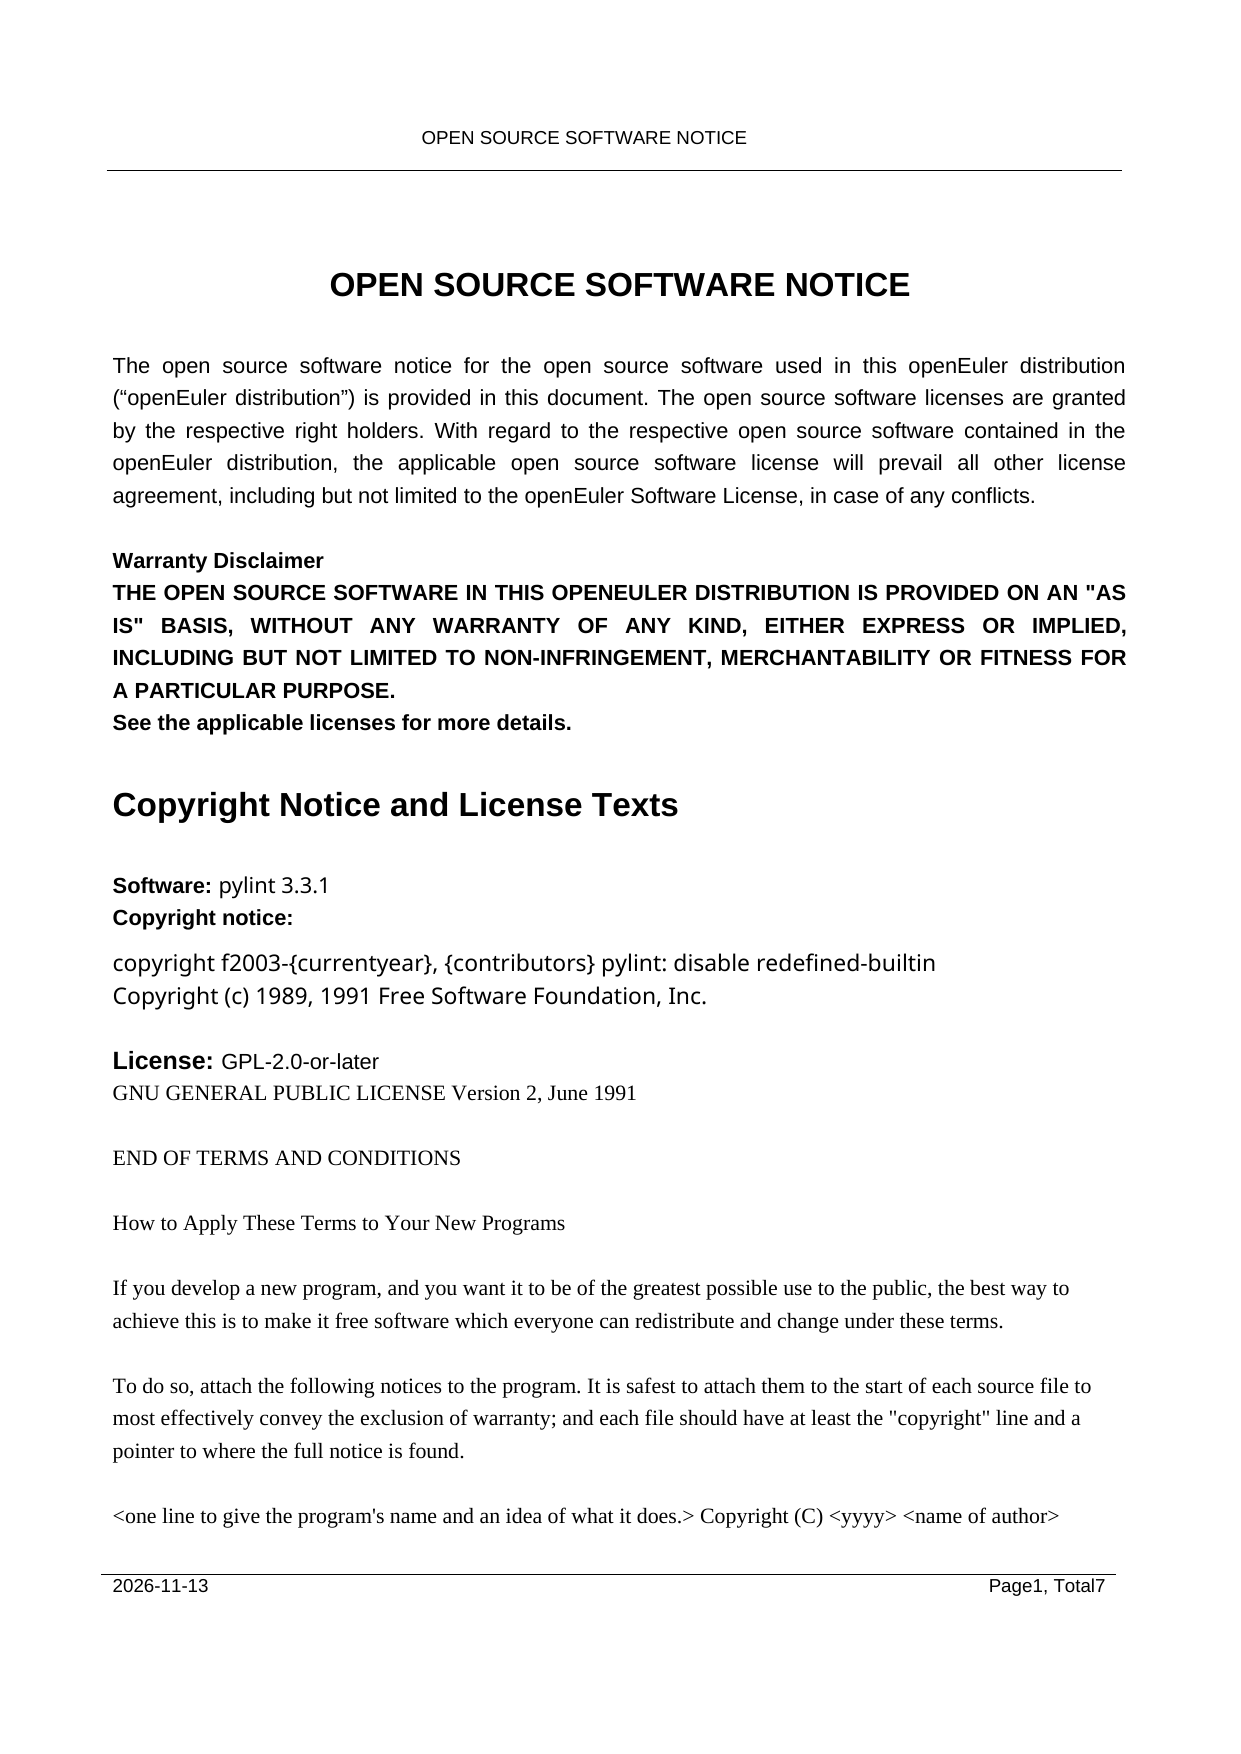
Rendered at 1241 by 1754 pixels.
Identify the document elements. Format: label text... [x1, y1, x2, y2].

text copyright f2003-{currentyear}, {contributors} pylint: disable redefined-builtin Copyright (c) 1989, 1991 Free Software Foundation, Inc. [112, 947, 1128, 1044]
title Software: pylint 3.3.1 [112, 869, 1128, 901]
text Copyright Notice and License Texts [112, 771, 1128, 836]
text THE OPEN SOURCE SOFTWARE IN THIS OPENEULER DISTRIBUTION IS PROVIDED ON AN "AS IS" BASIS, WITHOUT ANY WARRANTY OF ANY KIND, EITHER EXPRESS OR IMPLIED, INCLUDING BUT NOT LIMITED TO NON-INFRINGEMENT, MERCHANTABILITY OR FITNESS FOR A PARTICULAR PURPOSE. See the applicable licenses for more details. [112, 576, 1128, 739]
text The open source software notice for the open source software used in this openEuler distribution (“openEuler distribution”) is provided in this document. The open source software licenses are granted by the respective right holders. With regard to the respective open source software contained in the openEuler distribution, the applicable open source software license will prevail all other license agreement, including but not limited to the openEuler Software License, in case of any conflicts. [112, 349, 1128, 511]
text Warranty Disclaimer [112, 544, 1128, 576]
text Copyright notice: [112, 901, 1128, 934]
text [112, 1077, 1128, 1532]
text OPEN SOURCE SOFTWARE NOTICE [112, 251, 1128, 316]
text License: GPL-2.0-or-later [112, 1044, 1128, 1077]
